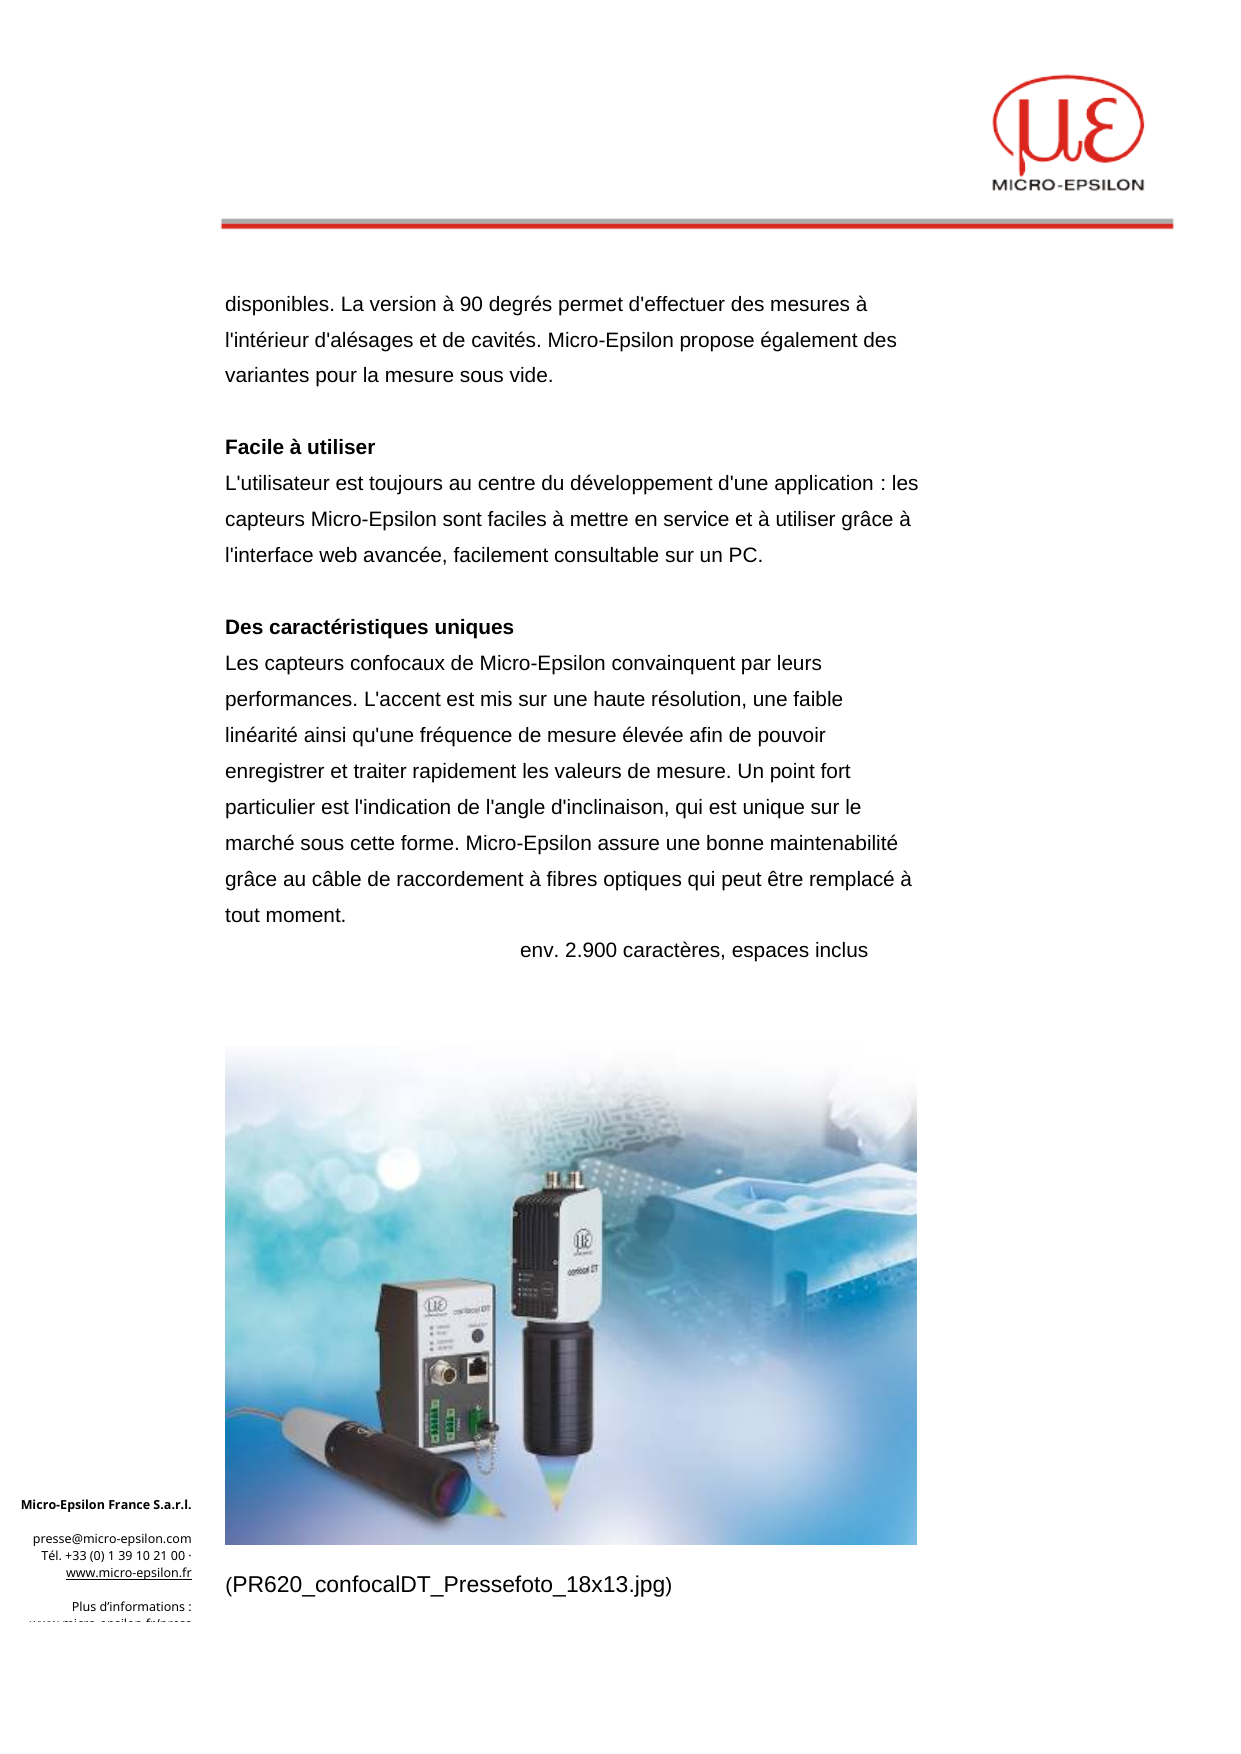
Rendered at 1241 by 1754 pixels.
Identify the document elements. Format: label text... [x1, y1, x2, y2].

text env. 2.900 caractères, espaces inclus [520, 938, 919, 962]
picture [225, 1046, 917, 1545]
text (PR620_confocalDT_Pressefoto_18x13.jpg) [225, 1571, 919, 1598]
text Les capteurs confocaux de Micro-Epsilon convainquent par leurs performances. L'accent est mis sur une haute résolution, une faible linéarité ainsi qu'une fréquence de mesure élevée afin de pouvoir enregistrer et traiter rapidement les valeurs de mesure. Un point fort particulier est l'indication de l'angle d'inclinaison, qui est unique sur le marché sous cette forme. Micro-Epsilon assure une bonne maintenabilité grâce au câble de raccordement à fibres optiques qui peut être remplacé à tout moment. [225, 651, 919, 926]
text Facile à utiliser [225, 435, 919, 459]
text L'utilisateur est toujours au centre du développement d'une application : les capteurs Micro-Epsilon sont faciles à mettre en service et à utiliser grâce à l'interface web avancée, facilement consultable sur un PC. [225, 471, 919, 567]
text Des caractéristiques uniques [225, 615, 919, 639]
text disponibles. La version à 90 degrés permet d'effectuer des mesures à l'intérieur d'alésages et de cavités. Micro-Epsilon propose également des variantes pour la mesure sous vide. [225, 291, 919, 387]
